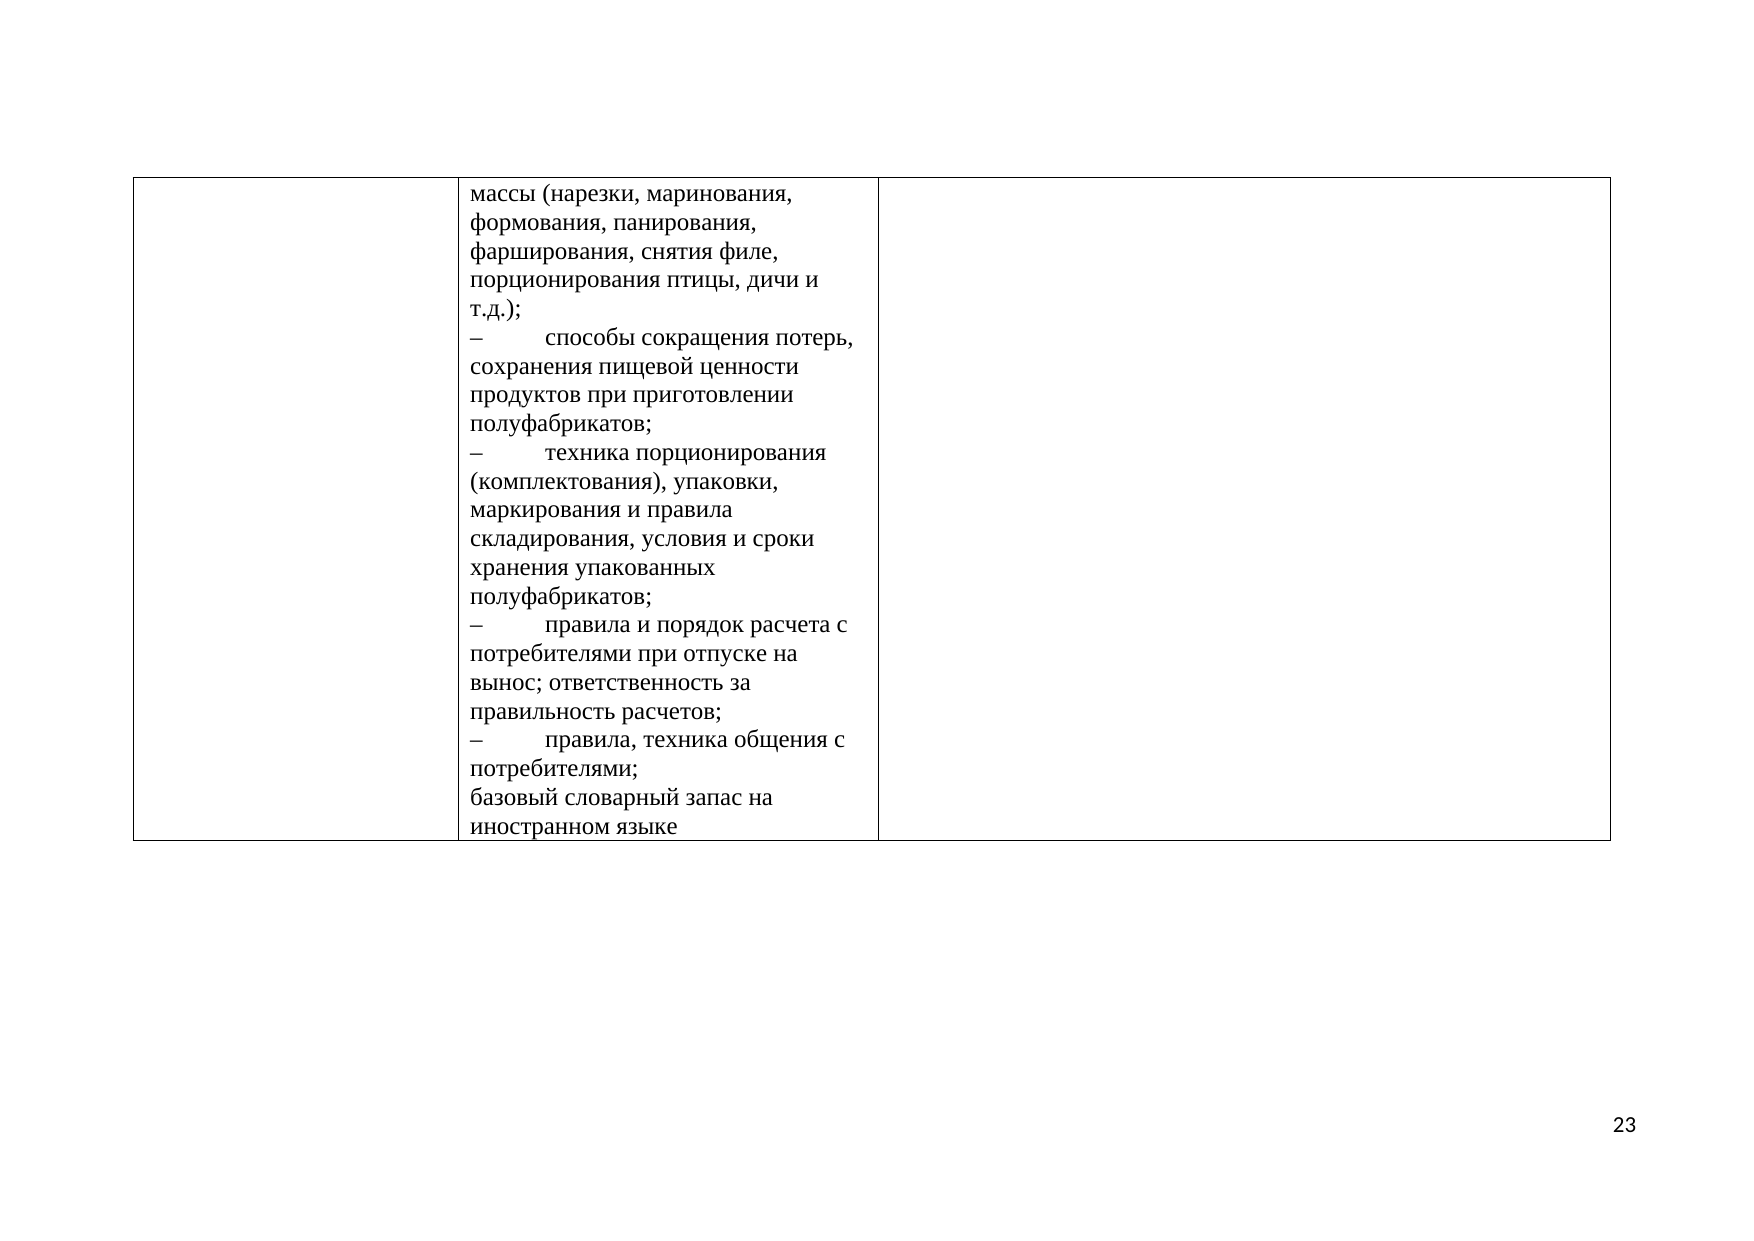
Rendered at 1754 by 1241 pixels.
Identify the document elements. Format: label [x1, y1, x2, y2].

table_cell [879, 178, 1610, 839]
table_cell [459, 178, 878, 839]
table_cell [134, 178, 458, 839]
